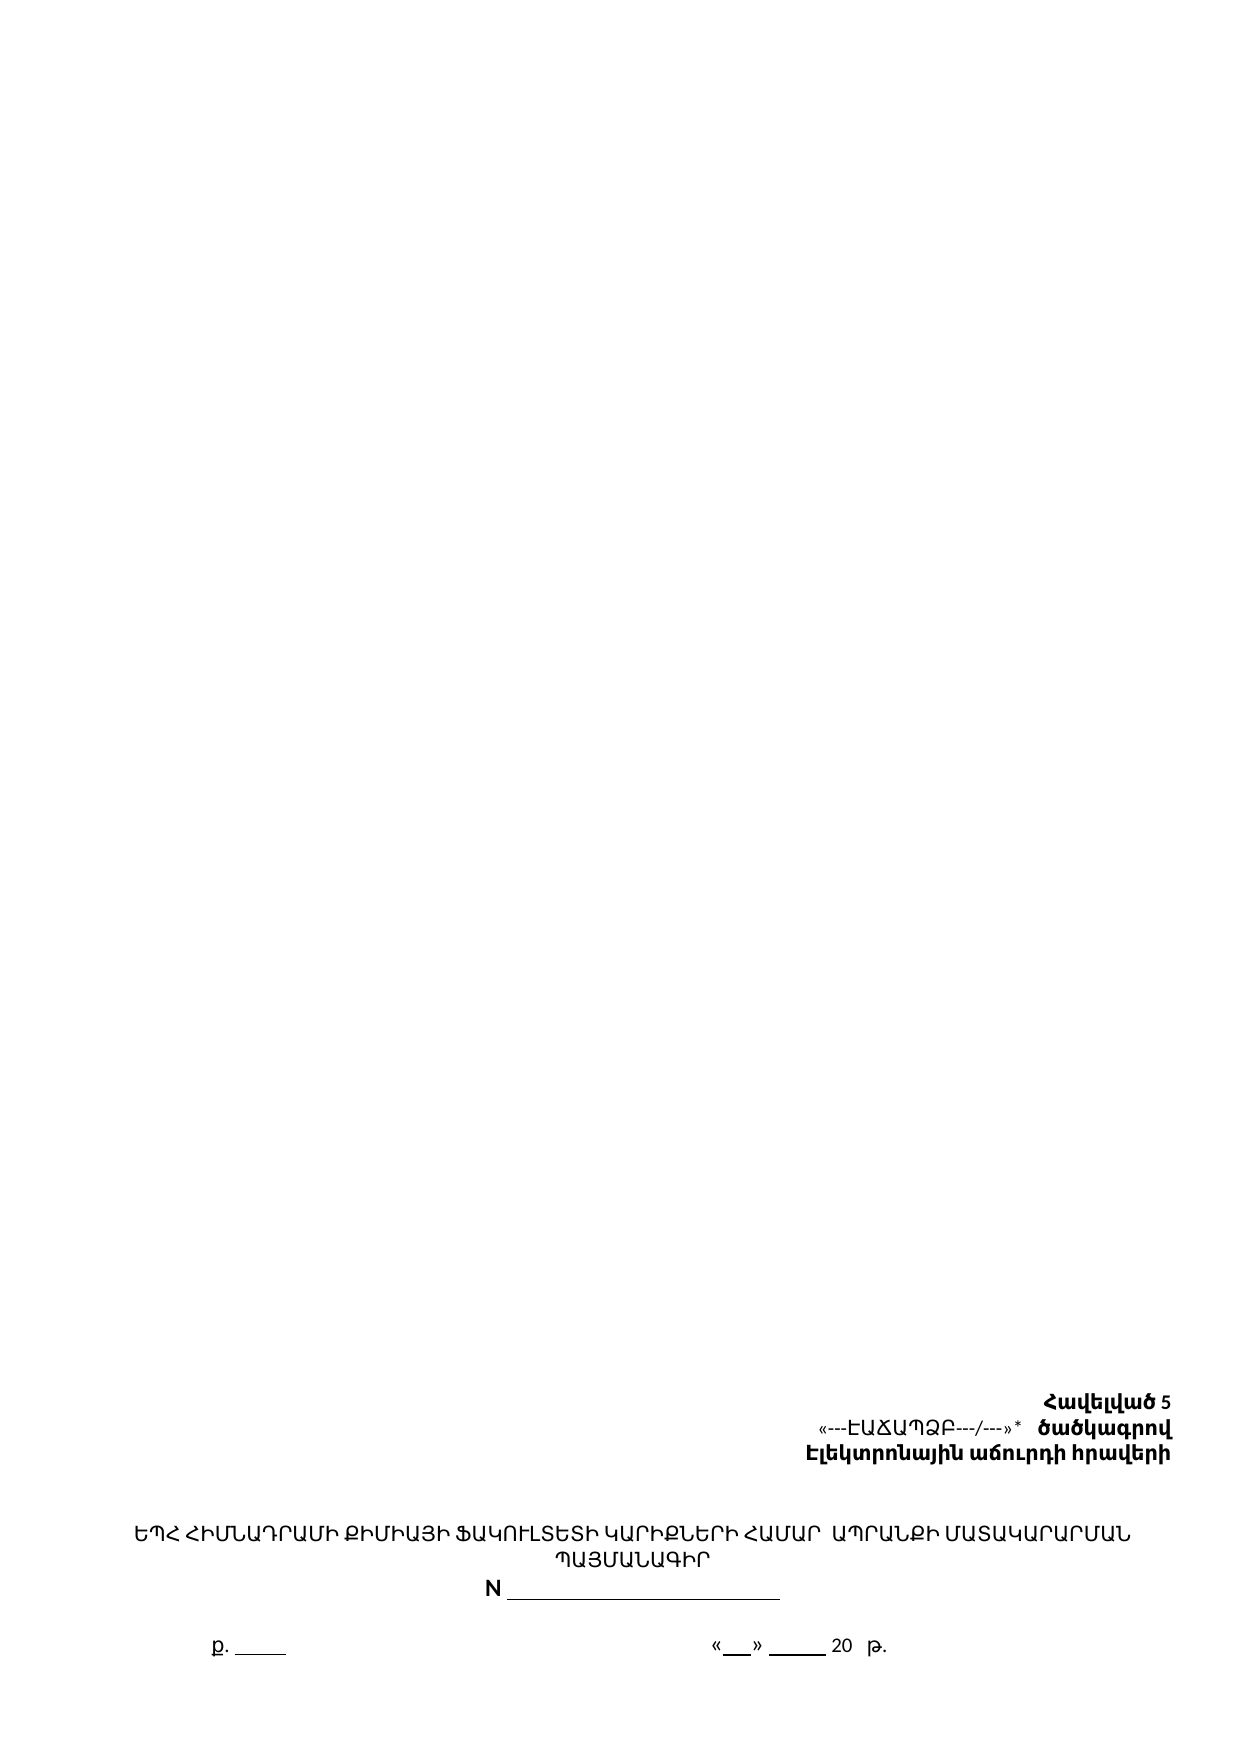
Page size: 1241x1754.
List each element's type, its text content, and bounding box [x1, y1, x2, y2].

text «---ԷԱՃԱՊՁԲ---/---»* ծածկագրով [94, 1415, 1171, 1440]
text ՊԱՅՄԱՆԱԳԻՐ [79, 1547, 1171, 1572]
text Հավելված 5 [94, 1389, 1171, 1415]
text ք. « » 20 թ. [94, 1628, 1171, 1659]
text N [79, 1572, 1171, 1603]
text ԵՊՀ ՀԻՄՆԱԴՐԱՄԻ ՔԻՄԻԱՅԻ ՖԱԿՈՒԼՏԵՏԻ ԿԱՐԻՔՆԵՐԻ ՀԱՄԱՐ ԱՊՐԱՆՔԻ ՄԱՏԱԿԱՐԱՐՄԱՆ [79, 1522, 1171, 1547]
text Էլեկտրոնային աճուրդի հրավերի [94, 1440, 1171, 1466]
